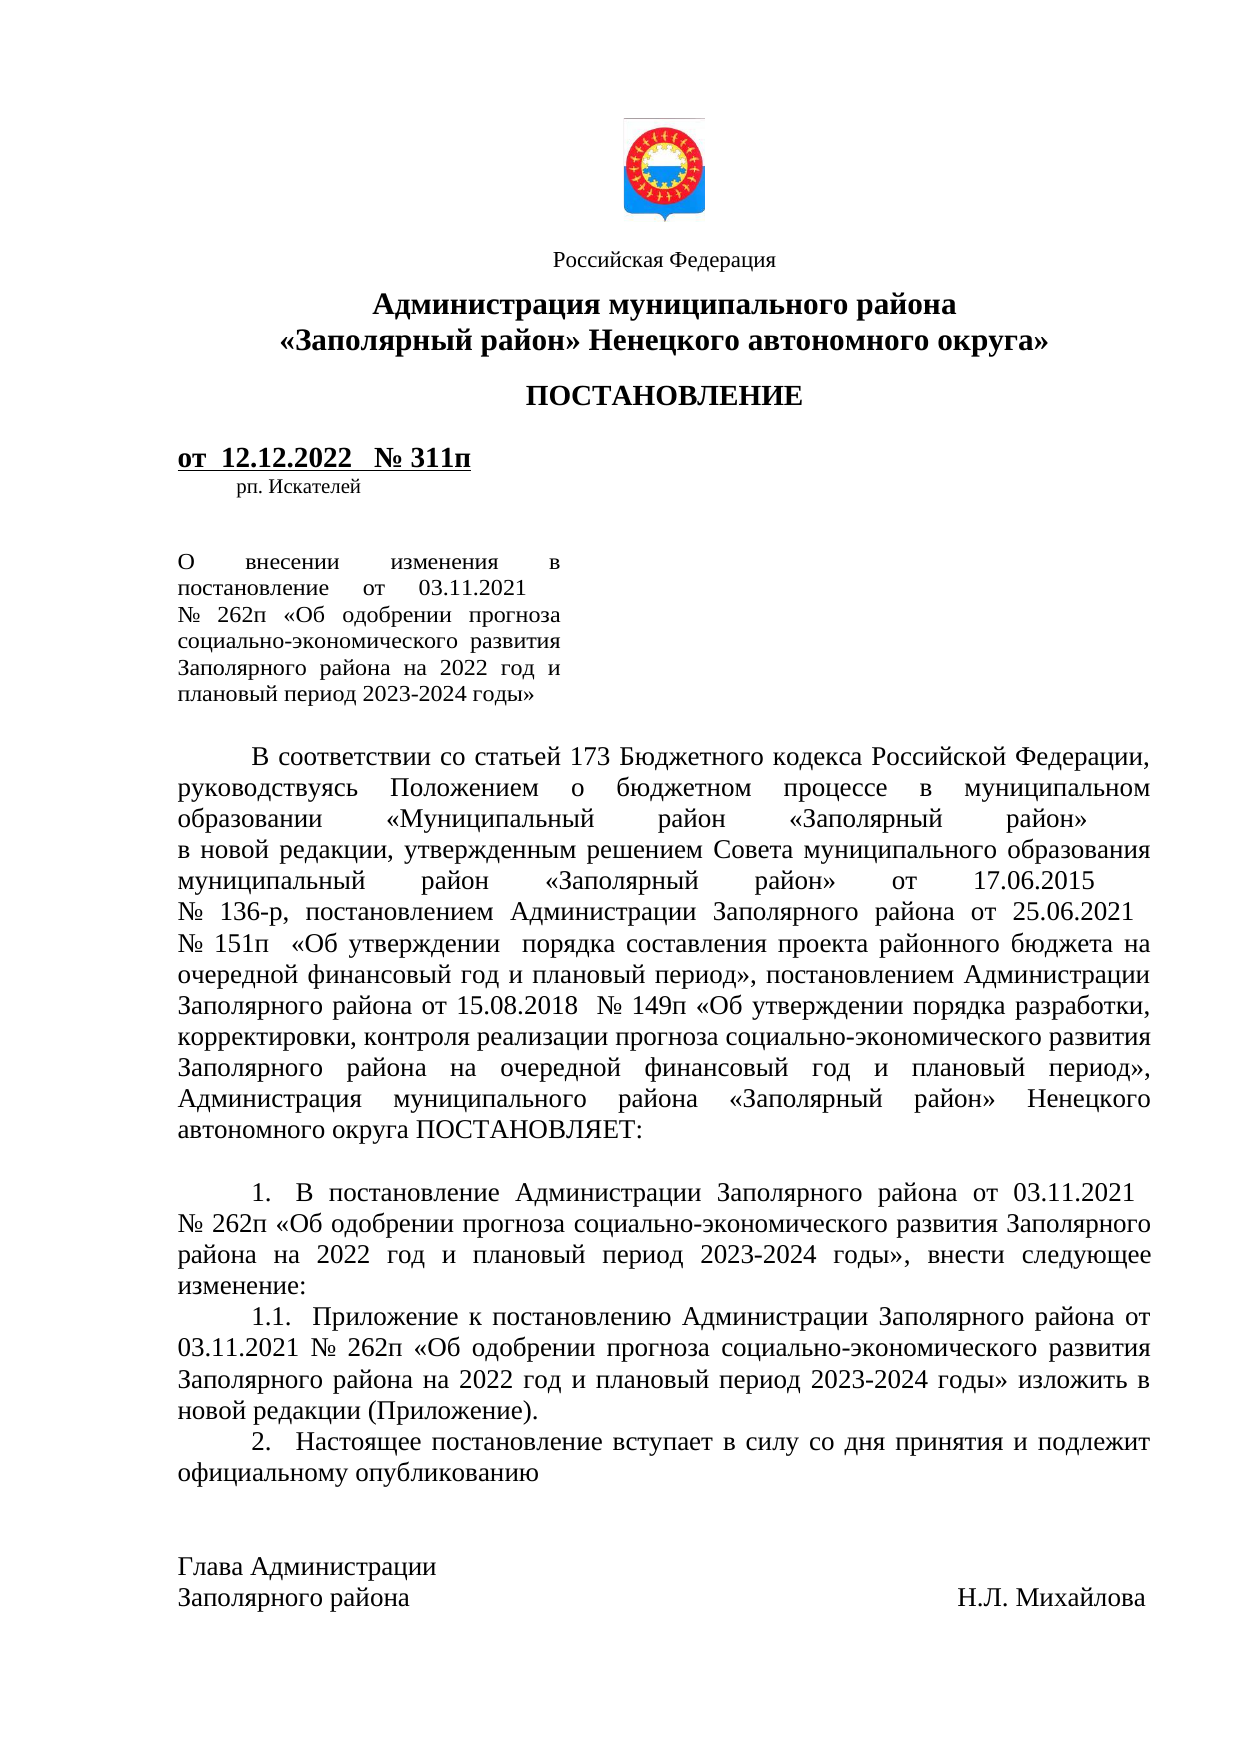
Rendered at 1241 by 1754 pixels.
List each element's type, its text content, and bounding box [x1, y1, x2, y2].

text «Заполярный район» Ненецкого автономного округа» [177, 321, 1152, 357]
list Настоящее постановление вступает в силу со дня принятия и подлежит официальному опубликованию [177, 1425, 1152, 1487]
text 1.1. Приложение к постановлению Администрации Заполярного района от 03.11.2021 № 262п «Об одобрении прогноза социально-экономического развития Заполярного района на 2022 год и плановый период 2023-2024 годы» изложить в новой редакции (Приложение). [177, 1300, 1152, 1425]
text Российская Федерация [177, 246, 1152, 273]
text рп. Искателей [236, 474, 1152, 498]
text В соответствии со статьей 173 Бюджетного кодекса Российской Федерации, руководствуясь Положением о бюджетном процессе в муниципальном образовании «Муниципальный район «Заполярный район» в новой редакции, утвержденным решением Совета муниципального образования муниципальный район «Заполярный район» от 17.06.2015 № 136-р, постановлением Администрации Заполярного района от 25.06.2021 № 151п «Об утверждении порядка составления проекта районного бюджета на очередной финансовый год и плановый период», постановлением Администрации Заполярного района от 15.08.2018 № 149п «Об утверждении порядка разработки, корректировки, контроля реализации прогноза социально-экономического развития Заполярного района на очередной финансовый год и плановый период», Администрация муниципального района «Заполярный район» Ненецкого автономного округа ПОСТАНОВЛЯЕТ: [177, 740, 1152, 1145]
text ПОСТАНОВЛЕНИЕ [177, 378, 1152, 411]
list В постановление Администрации Заполярного района от 03.11.2021 № 262п «Об одобрении прогноза социально-экономического развития Заполярного района на 2022 год и плановый период 2023-2024 годы», внести следующее изменение: [177, 1176, 1152, 1300]
text Глава Администрации [177, 1549, 1152, 1581]
text О внесении изменения в постановление от 03.11.2021 № 262п «Об одобрении прогноза социально-экономического развития Заполярного района на 2022 год и плановый период 2023-2024 годы» [177, 548, 561, 706]
text Заполярного района Н.Л. Михайлова [177, 1581, 1152, 1612]
text Администрация муниципального района [177, 285, 1152, 321]
text от 12.12.2022 № 311п [177, 441, 1152, 474]
picture [623, 118, 705, 222]
